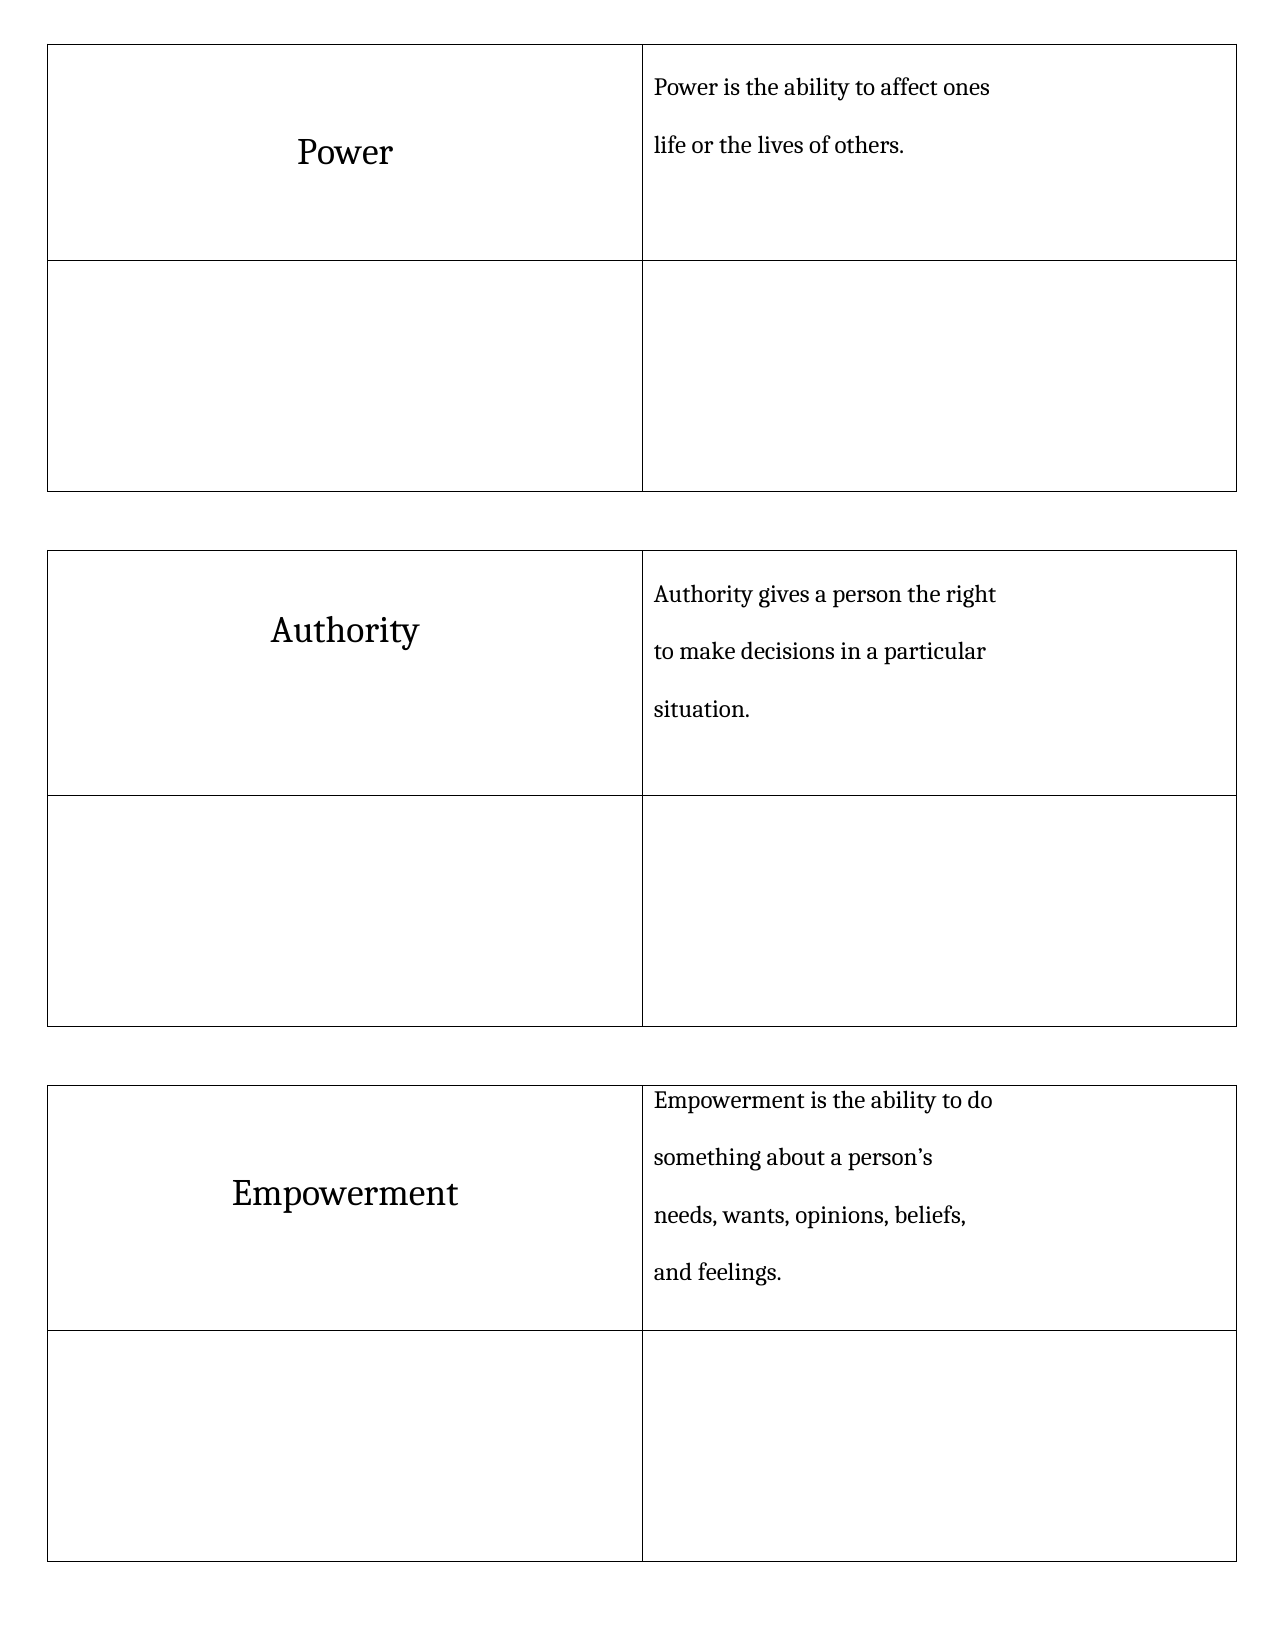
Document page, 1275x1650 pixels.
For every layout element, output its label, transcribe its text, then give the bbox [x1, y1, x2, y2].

table_header Authority [48, 551, 642, 795]
table_header Power [48, 45, 642, 260]
table_cell [48, 1331, 642, 1561]
table_cell [643, 796, 1236, 1026]
table_cell [643, 261, 1236, 491]
table_cell [48, 796, 642, 1026]
table_header Empowerment [48, 1086, 642, 1330]
table_header Authority gives a person the right to make decisions in a particular situation. [643, 551, 1236, 795]
table_header Empowerment is the ability to do something about a person’s needs, wants, opinions, beliefs, and feelings. [643, 1086, 1236, 1330]
table_cell [643, 1331, 1236, 1561]
table_header Power is the ability to affect ones life or the lives of others. [643, 45, 1236, 260]
table_cell [48, 261, 642, 491]
